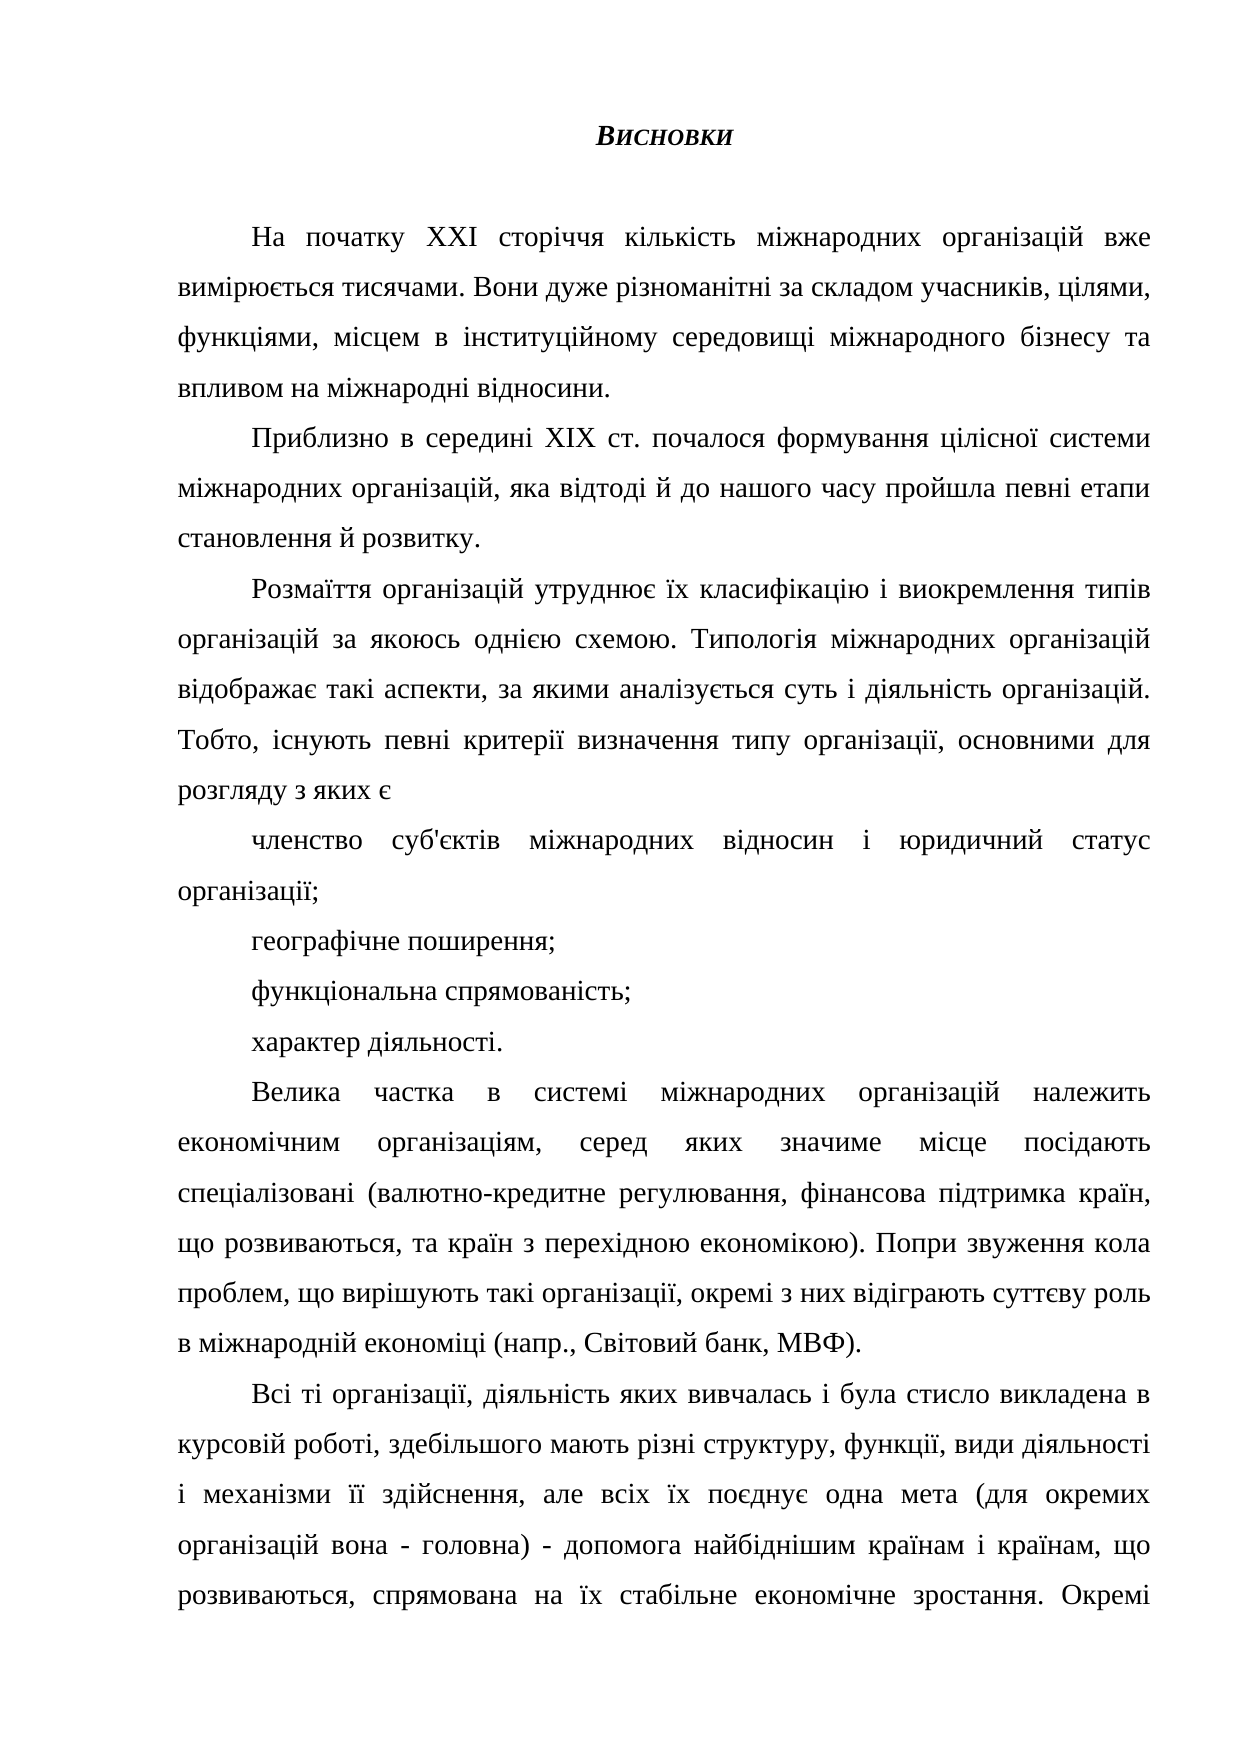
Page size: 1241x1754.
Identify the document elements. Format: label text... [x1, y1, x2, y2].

text функціональна спрямованість; [177, 973, 1152, 1007]
text географічне поширення; [177, 923, 1152, 957]
text На початку XXI сторіччя кількість міжнародних організацій вже вимірюється тисячами. Вони дуже різноманітні за складом учасників, цілями, функціями, місцем в інституційному середовищі міжнародного бізнесу та впливом на міжнародні відносини. [177, 219, 1152, 403]
text характер діяльності. [177, 1024, 1152, 1057]
text членство суб'єктів міжнародних відносин і юридичний статус організації; [177, 822, 1152, 906]
text Велика частка в системі міжнародних організацій належить економічним організаціям, серед яких значиме місце посідають спеціалізовані (валютно-кредитне регулювання, фінансова підтримка країн, що розвиваються, та країн з перехідною економікою). Попри звуження кола проблем, що вирішують такі організації, окремі з них відіграють суттєву роль в міжнародній економіці (напр., Світовий банк, МВФ). [177, 1074, 1152, 1359]
text Розмаїття організацій утруднює їх класифікацію і виокремлення типів організацій за якоюсь однією схемою. Типологія міжнародних організацій відображає такі аспекти, за якими аналізується суть і діяльність організацій. Тобто, існують певні критерії визначення типу організації, основними для розгляду з яких є [177, 571, 1152, 806]
subtitle Висновки [177, 118, 1152, 152]
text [177, 1376, 1152, 1611]
text Приблизно в середині ХІХ ст. почалося формування цілісної системи міжнародних організацій, яка відтоді й до нашого часу пройшла певні етапи становлення й розвитку. [177, 420, 1152, 554]
